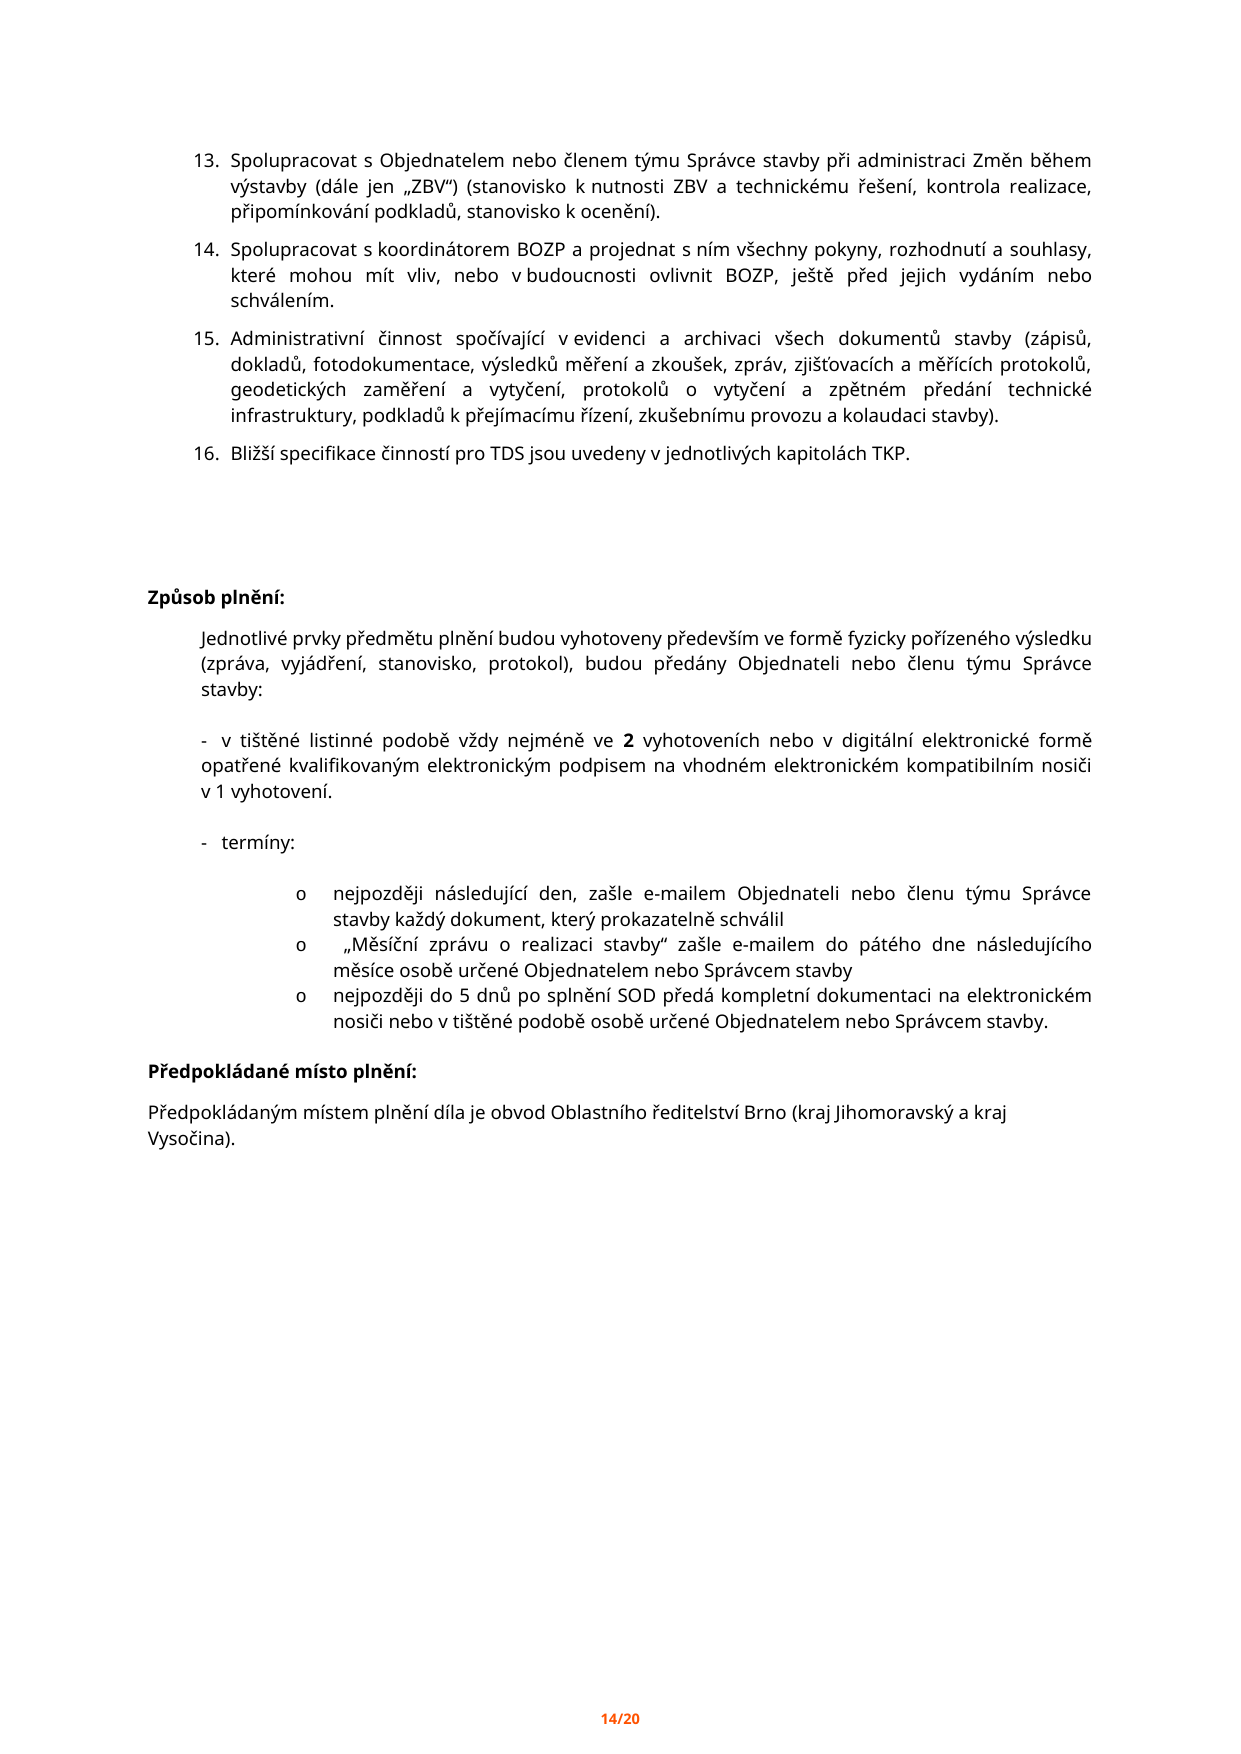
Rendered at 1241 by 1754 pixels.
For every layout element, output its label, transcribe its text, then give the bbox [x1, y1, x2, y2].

list Spolupracovat s Objednatelem nebo členem týmu Správce stavby při administraci Změn během výstavby (dále jen „ZBV“) (stanovisko k nutnosti ZBV a technickému řešení, kontrola realizace, připomínkování podkladů, stanovisko k ocenění). [193, 148, 1093, 224]
text Způsob plnění: [148, 584, 1093, 610]
text - termíny: [201, 829, 1093, 854]
list „Měsíční zprávu o realizaci stavby“ zašle e-mailem do pátého dne následujícího měsíce osobě určené Objednatelem nebo Správcem stavby [295, 931, 1093, 983]
list Administrativní činnost spočívající v evidenci a archivaci všech dokumentů stavby (zápisů, dokladů, fotodokumentace, výsledků měření a zkoušek, zpráv, zjišťovacích a měřících protokolů, geodetických zaměření a vytyčení, protokolů o vytyčení a zpětném předání technické infrastruktury, podkladů k přejímacímu řízení, zkušebnímu provozu a kolaudaci stavby). [193, 326, 1093, 428]
text - v tištěné listinné podobě vždy nejméně ve 2 vyhotoveních nebo v digitální elektronické formě opatřené kvalifikovaným elektronickým podpisem na vhodném elektronickém kompatibilním nosiči v 1 vyhotovení. [201, 727, 1093, 803]
list Spolupracovat s koordinátorem BOZP a projednat s ním všechny pokyny, rozhodnutí a souhlasy, které mohou mít vliv, nebo v budoucnosti ovlivnit BOZP, ještě před jejich vydáním nebo schválením. [193, 237, 1093, 313]
list nejpozději do 5 dnů po splnění SOD předá kompletní dokumentaci na elektronickém nosiči nebo v tištěné podobě osobě určené Objednatelem nebo Správcem stavby. [295, 983, 1093, 1034]
text Předpokládaným místem plnění díla je obvod Oblastního ředitelství Brno (kraj Jihomoravský a kraj Vysočina). [148, 1099, 1093, 1150]
list nejpozději následující den, zašle e-mailem Objednateli nebo členu týmu Správce stavby každý dokument, který prokazatelně schválil [295, 880, 1093, 931]
list Bližší specifikace činností pro TDS jsou uvedeny v jednotlivých kapitolách TKP. [193, 440, 1093, 466]
text Jednotlivé prvky předmětu plnění budou vyhotoveny především ve formě fyzicky pořízeného výsledku (zpráva, vyjádření, stanovisko, protokol), budou předány Objednateli nebo členu týmu Správce stavby: [201, 625, 1093, 701]
text Předpokládané místo plnění: [148, 1059, 1093, 1084]
